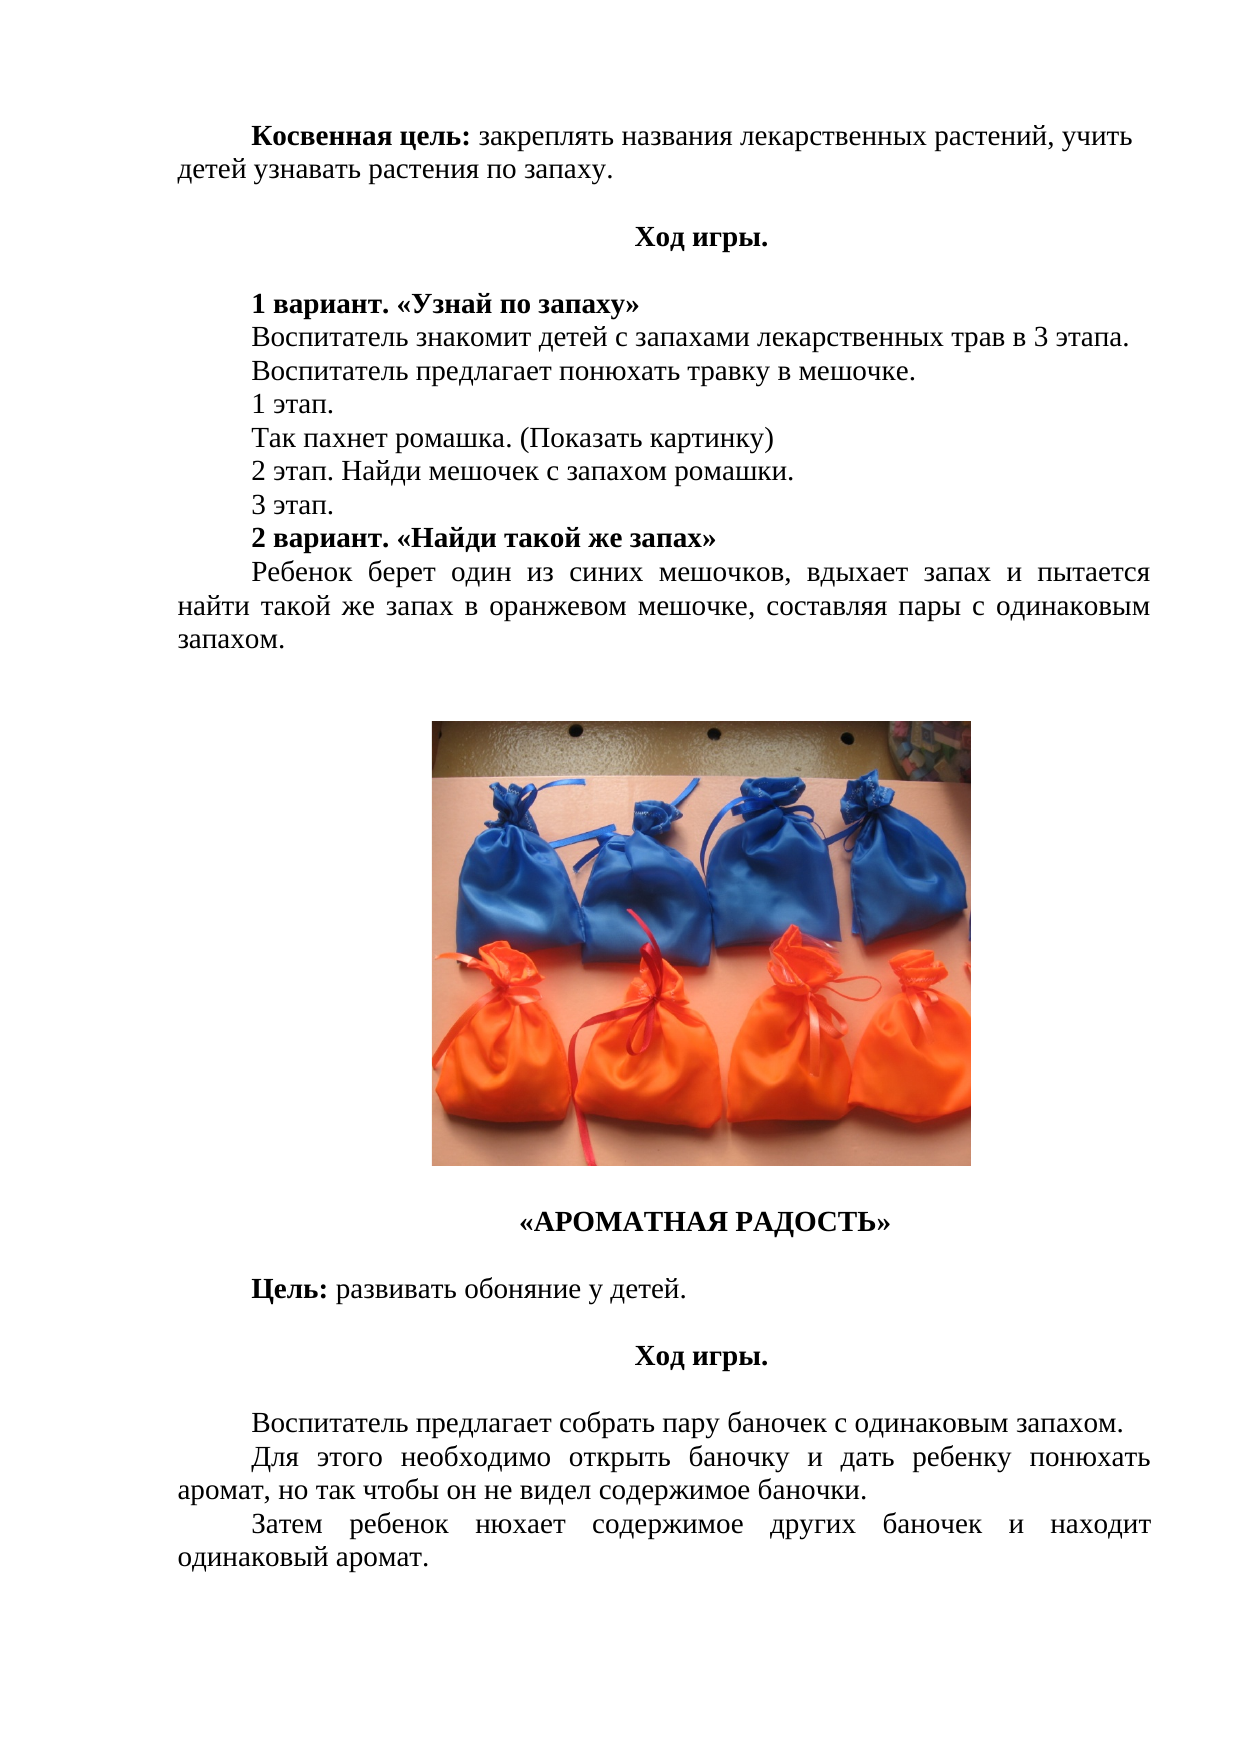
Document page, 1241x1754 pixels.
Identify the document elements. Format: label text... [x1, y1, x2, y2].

text 3 этап. [177, 487, 1152, 521]
text Косвенная цель: закреплять названия лекарственных растений, учить детей узнавать растения по запаху. [177, 118, 1152, 185]
picture [431, 721, 971, 1166]
text Воспитатель знакомит детей с запахами лекарственных трав в 3 этапа. [177, 319, 1152, 353]
text «АРОМАТНАЯ РАДОСТЬ» [177, 1204, 1152, 1237]
text Ход игры. [177, 219, 1152, 252]
text 2 вариант. «Найди такой же запах» [177, 521, 1152, 554]
text Ход игры. [177, 1338, 1152, 1372]
text 2 этап. Найди мешочек с запахом ромашки. [177, 453, 1152, 487]
text Воспитатель предлагает понюхать травку в мешочке. [177, 353, 1152, 386]
text Затем ребенок нюхает содержимое других баночек и находит одинаковый аромат. [177, 1506, 1152, 1573]
text Для этого необходимо открыть баночку и дать ребенку понюхать аромат, но так чтобы он не видел содержимое баночки. [177, 1439, 1152, 1506]
text Воспитатель предлагает собрать пару баночек с одинаковым запахом. [177, 1405, 1152, 1439]
text Ребенок берет один из синих мешочков, вдыхает запах и пытается найти такой же запах в оранжевом мешочке, составляя пары с одинаковым запахом. [177, 554, 1152, 655]
text 1 вариант. «Узнай по запаху» [177, 286, 1152, 319]
text Цель: развивать обоняние у детей. [177, 1271, 1152, 1304]
text 1 этап. [177, 386, 1152, 420]
text Так пахнет ромашка. (Показать картинку) [177, 420, 1152, 453]
